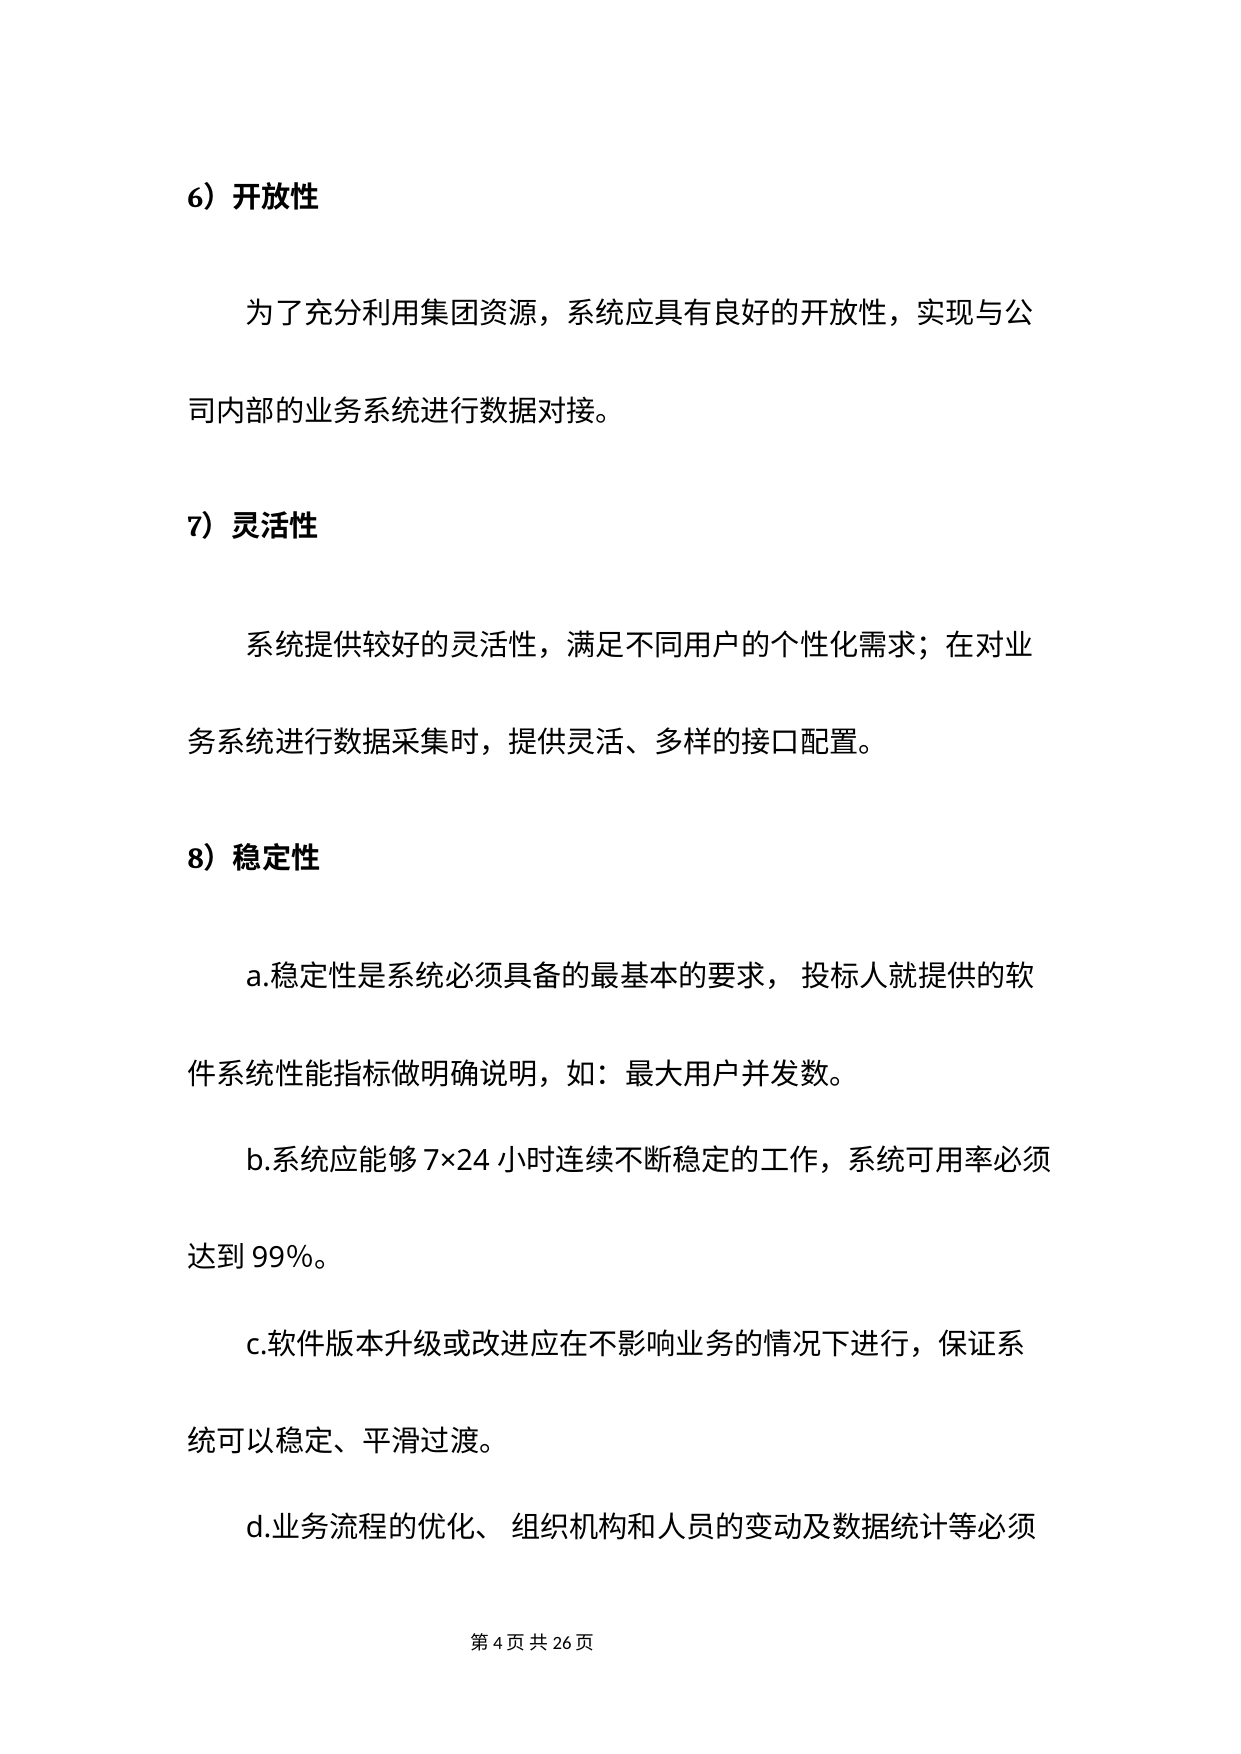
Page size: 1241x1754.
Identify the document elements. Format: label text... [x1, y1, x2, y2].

subtitle 7）灵活性 [187, 491, 1053, 556]
text 为了充分利用集团资源，系统应具有良好的开放性，实现与公司内部的业务系统进行数据对接。 [187, 278, 1053, 441]
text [187, 1493, 1053, 1558]
text c.软件版本升级或改进应在不影响业务的情况下进行，保证系统可以稳定、平滑过渡。 [187, 1309, 1053, 1471]
text 系统提供较好的灵活性，满足不同用户的个性化需求；在对业务系统进行数据采集时，提供灵活、多样的接口配置。 [187, 610, 1053, 772]
text b.系统应能够7×24 小时连续不断稳定的工作，系统可用率必须达到99％。 [187, 1125, 1053, 1288]
subtitle 6）开放性 [187, 162, 1053, 227]
subtitle 8）稳定性 [187, 823, 1053, 888]
text a.稳定性是系统必须具备的最基本的要求， 投标人就提供的软件系统性能指标做明确说明，如：最大用户并发数。 [187, 942, 1053, 1104]
